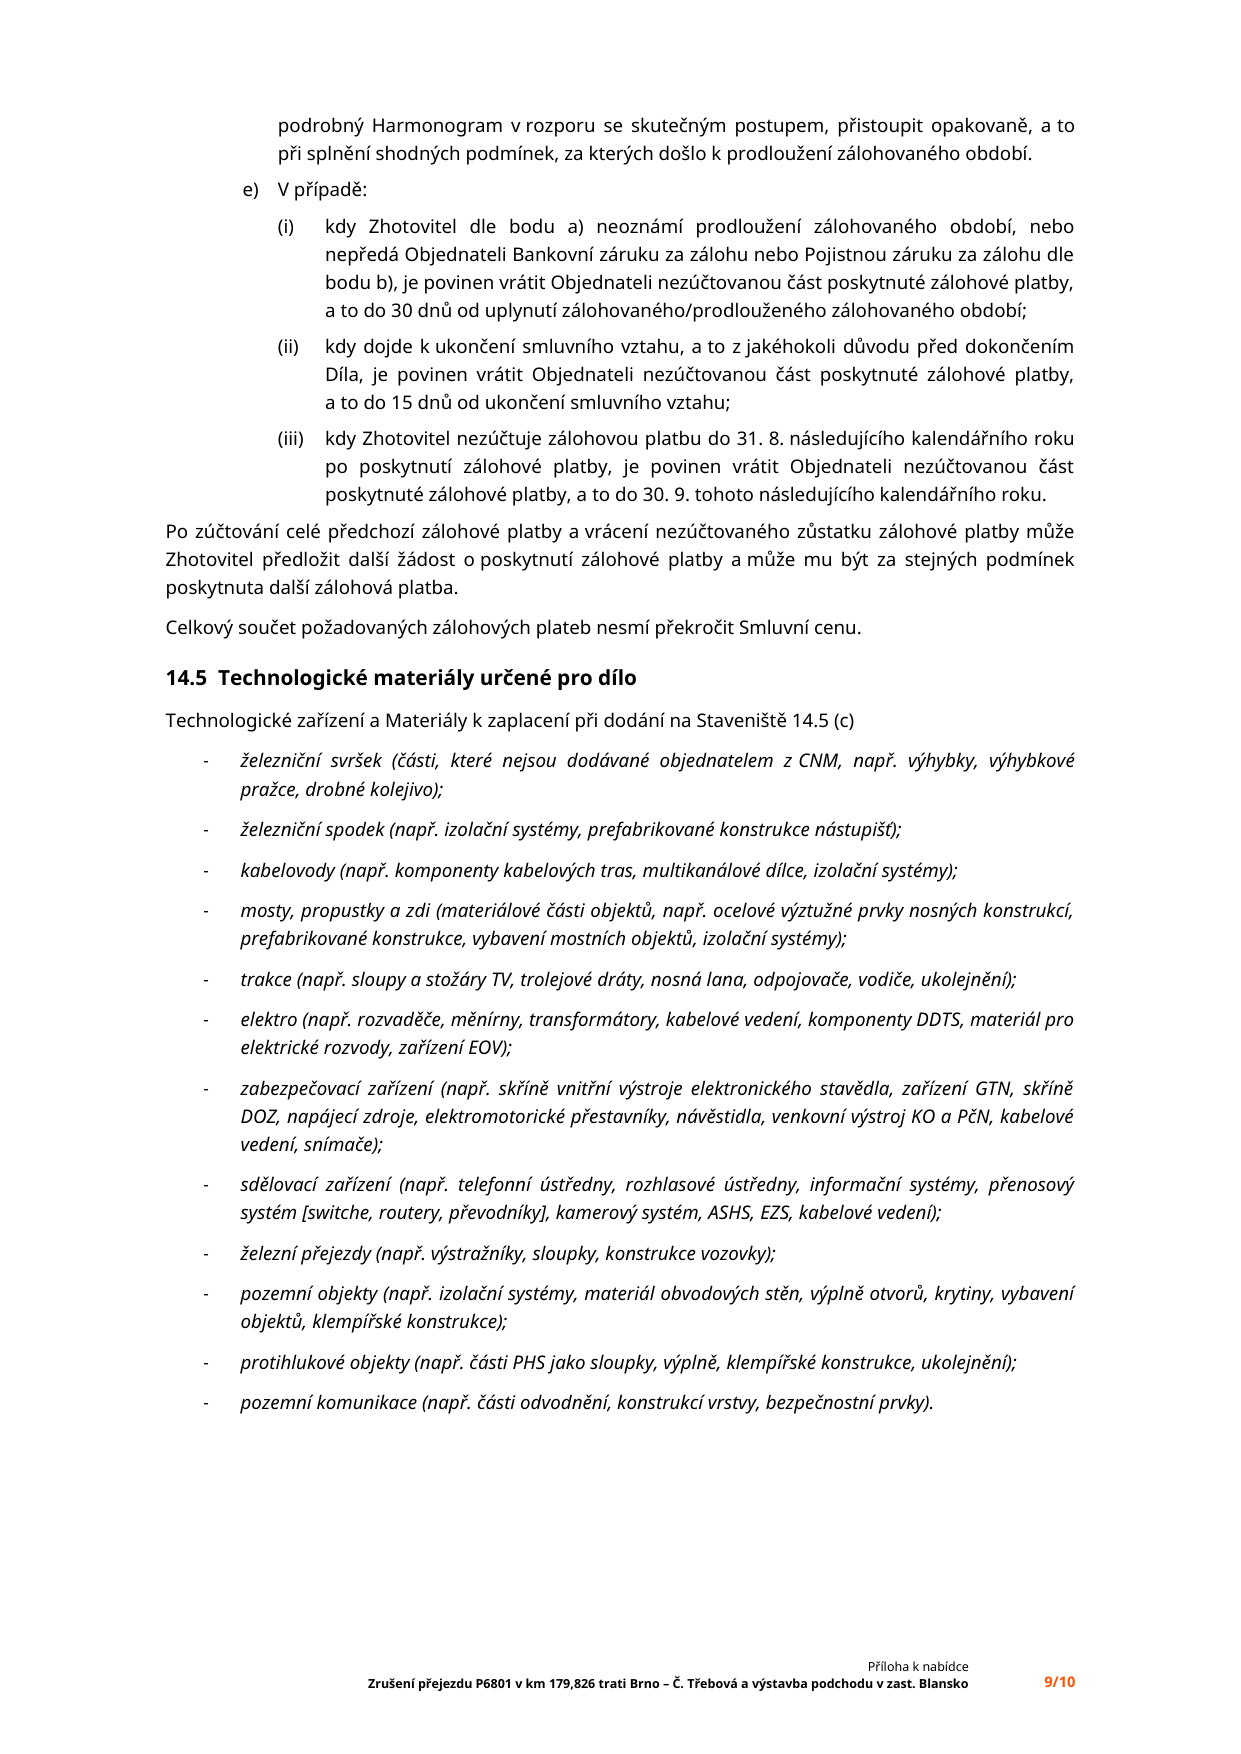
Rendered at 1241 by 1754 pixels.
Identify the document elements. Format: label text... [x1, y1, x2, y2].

text Celkový součet požadovaných zálohových plateb nesmí překročit Smluvní cenu. [165, 615, 1075, 640]
list sdělovací zařízení (např. telefonní ústředny, rozhlasové ústředny, informační systémy, přenosový systém [switche, routery, převodníky], kamerový systém, ASHS, EZS, kabelové vedení); [203, 1172, 1075, 1225]
text V případě: [242, 177, 1075, 202]
list železniční svršek (části, které nejsou dodávané objednatelem z CNM, např. výhybky, výhybkové pražce, drobné kolejivo); [203, 748, 1075, 801]
list zabezpečovací zařízení (např. skříně vnitřní výstroje elektronického stavědla, zařízení GTN, skříně DOZ, napájecí zdroje, elektromotorické přestavníky, návěstidla, venkovní výstroj KO a PčN, kabelové vedení, snímače); [203, 1075, 1075, 1157]
list pozemní objekty (např. izolační systémy, materiál obvodových stěn, výplně otvorů, krytiny, vybavení objektů, klempířské konstrukce); [203, 1281, 1075, 1334]
list trakce (např. sloupy a stožáry TV, trolejové dráty, nosná lana, odpojovače, vodiče, ukolejnění); [203, 966, 1075, 991]
list pozemní komunikace (např. části odvodnění, konstrukcí vrstvy, bezpečnostní prvky). [203, 1390, 1075, 1415]
text Po zúčtování celé předchozí zálohové platby a vrácení nezúčtovaného zůstatku zálohové platby může Zhotovitel předložit další žádost o poskytnutí zálohové platby a může mu být za stejných podmínek poskytnuta další zálohová platba. [165, 518, 1075, 600]
text Technologické zařízení a Materiály k zaplacení při dodání na Staveniště 14.5 (c) [165, 707, 1075, 733]
list elektro (např. rozvaděče, měnírny, transformátory, kabelové vedení, komponenty DDTS, materiál pro elektrické rozvody, zařízení EOV); [203, 1006, 1075, 1060]
list železniční spodek (např. izolační systémy, prefabrikované konstrukce nástupišť); [203, 816, 1075, 842]
list mosty, propustky a zdi (materiálové části objektů, např. ocelové výztužné prvky nosných konstrukcí, prefabrikované konstrukce, vybavení mostních objektů, izolační systémy); [203, 897, 1075, 951]
text kdy Zhotovitel dle bodu a) neoznámí prodloužení zálohovaného období, nebo nepředá Objednateli Bankovní záruku za zálohu nebo Pojistnou záruku za zálohu dle bodu b), je povinen vrátit Objednateli nezúčtovanou část poskytnuté zálohové platby, a to do 30 dnů od uplynutí zálohovaného/prodlouženého zálohovaného období; [278, 213, 1075, 322]
text 14.5 Technologické materiály určené pro dílo [165, 663, 1075, 692]
list protihlukové objekty (např. části PHS jako sloupky, výplně, klempířské konstrukce, ukolejnění); [203, 1349, 1075, 1375]
text kdy Zhotovitel nezúčtuje zálohovou platbu do 31. 8. následujícího kalendářního roku po poskytnutí zálohové platby, je povinen vrátit Objednateli nezúčtovanou část poskytnuté zálohové platby, a to do 30. 9. tohoto následujícího kalendářního roku. [278, 426, 1075, 507]
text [242, 112, 1075, 166]
list železní přejezdy (např. výstražníky, sloupky, konstrukce vozovky); [203, 1240, 1075, 1266]
text kdy dojde k ukončení smluvního vztahu, a to z jakéhokoli důvodu před dokončením Díla, je povinen vrátit Objednateli nezúčtovanou část poskytnuté zálohové platby, a to do 15 dnů od ukončení smluvního vztahu; [278, 333, 1075, 415]
list kabelovody (např. komponenty kabelových tras, multikanálové dílce, izolační systémy); [203, 857, 1075, 882]
